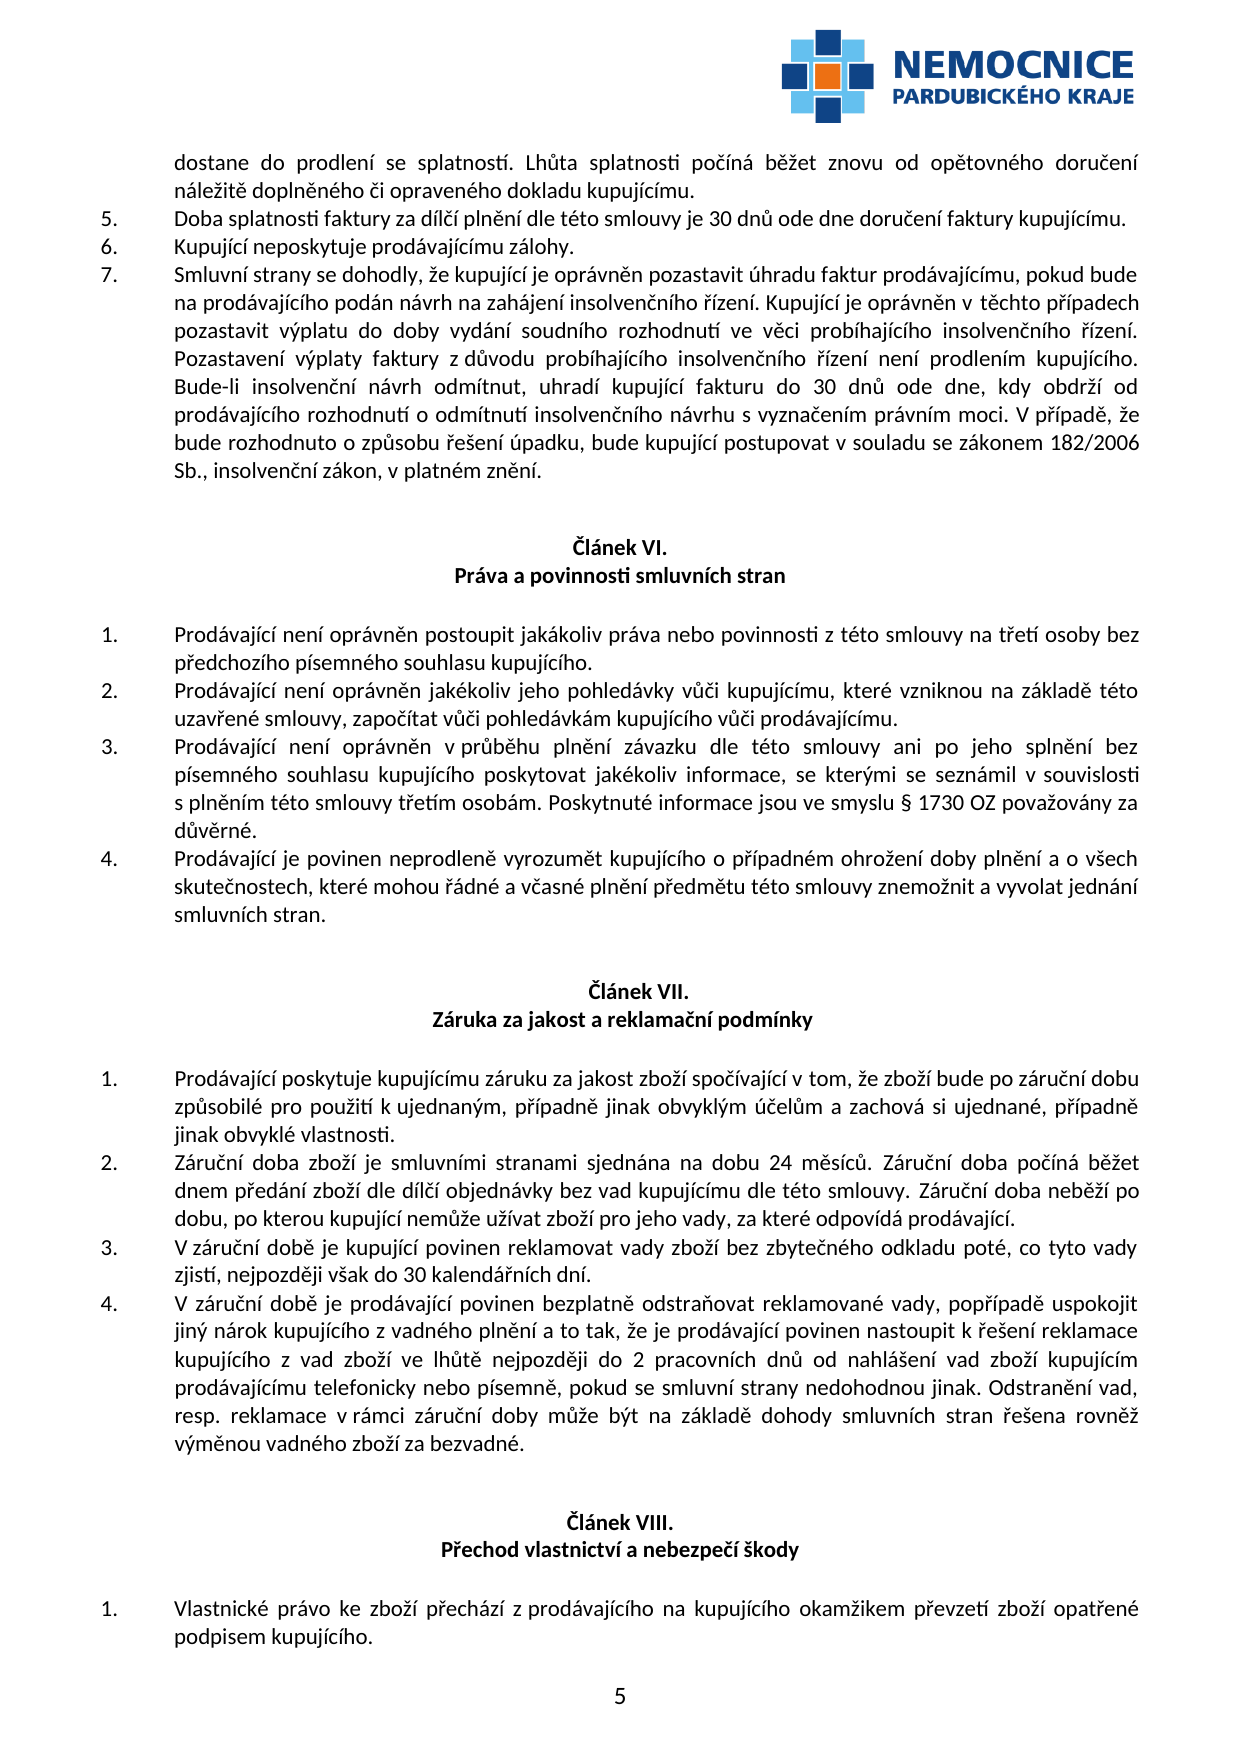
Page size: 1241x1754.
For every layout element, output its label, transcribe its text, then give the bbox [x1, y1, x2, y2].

text 3. Prodávající není oprávněn v průběhu plnění závazku dle této smlouvy ani po jeho splnění bez písemného souhlasu kupujícího poskytovat jakékoliv informace, se kterými se seznámil v souvislosti s plněním této smlouvy třetím osobám. Poskytnuté informace jsou ve smyslu § 1730 OZ považovány za důvěrné. [101, 732, 1140, 844]
text 7. Smluvní strany se dohodly, že kupující je oprávněn pozastavit úhradu faktur prodávajícímu, pokud bude na prodávajícího podán návrh na zahájení insolvenčního řízení. Kupující je oprávněn v těchto případech pozastavit výplatu do doby vydání soudního rozhodnutí ve věci probíhajícího insolvenčního řízení. Pozastavení výplaty faktury z důvodu probíhajícího insolvenčního řízení není prodlením kupujícího. Bude-li insolvenční návrh odmítnut, uhradí kupující fakturu do 30 dnů ode dne, kdy obdrží od prodávajícího rozhodnutí o odmítnutí insolvenčního návrhu s vyznačením právním moci. V případě, že bude rozhodnuto o způsobu řešení úpadku, bude kupující postupovat v souladu se zákonem 182/2006 Sb., insolvenční zákon, v platném znění. [100, 260, 1140, 484]
picture [780, 28, 1134, 124]
subtitle Článek VIII. [100, 1508, 1140, 1536]
subtitle Přechod vlastnictví a nebezpečí škody [100, 1536, 1140, 1564]
text 2. Prodávající není oprávněn jakékoliv jeho pohledávky vůči kupujícímu, které vzniknou na základě této uzavřené smlouvy, započítat vůči pohledávkám kupujícího vůči prodávajícímu. [101, 676, 1140, 732]
list Záruční doba zboží je smluvními stranami sjednána na dobu 24 měsíců. Záruční doba počíná běžet dnem předání zboží dle dílčí objednávky bez vad kupujícímu dle této smlouvy. Záruční doba neběží po dobu, po kterou kupující nemůže užívat zboží pro jeho vady, za které odpovídá prodávající. [100, 1148, 1140, 1233]
text 5. Doba splatnosti faktury za dílčí plnění dle této smlouvy je 30 dnů ode dne doručení faktury kupujícímu. [100, 204, 1140, 232]
text 6. Kupující neposkytuje prodávajícímu zálohy. [100, 232, 1140, 260]
title Článek VII. [138, 977, 1140, 1005]
list V záruční době je prodávající povinen bezplatně odstraňovat reklamované vady, popřípadě uspokojit jiný nárok kupujícího z vadného plnění a to tak, že je prodávající povinen nastoupit k řešení reklamace kupujícího z vad zboží ve lhůtě nejpozději do 2 pracovních dnů od nahlášení vad zboží kupujícím prodávajícímu telefonicky nebo písemně, pokud se smluvní strany nedohodnou jinak. Odstranění vad, resp. reklamace v rámci záruční doby může být na základě dohody smluvních stran řešena rovněž výměnou vadného zboží za bezvadné. [100, 1289, 1140, 1457]
title Záruka za jakost a reklamační podmínky [100, 1005, 1140, 1033]
text 1. Vlastnické právo ke zboží přechází z prodávajícího na kupujícího okamžikem převzetí zboží opatřené podpisem kupujícího. [100, 1594, 1140, 1650]
list Prodávající poskytuje kupujícímu záruku za jakost zboží spočívající v tom, že zboží bude po záruční dobu způsobilé pro použití k ujednaným, případně jinak obvyklým účelům a zachová si ujednané, případně jinak obvyklé vlastnosti. [100, 1064, 1140, 1148]
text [100, 148, 1140, 204]
text 4. Prodávající je povinen neprodleně vyrozumět kupujícího o případném ohrožení doby plnění a o všech skutečnostech, které mohou řádné a včasné plnění předmětu této smlouvy znemožnit a vyvolat jednání smluvních stran. [100, 844, 1140, 928]
list V záruční době je kupující povinen reklamovat vady zboží bez zbytečného odkladu poté, co tyto vady zjistí, nejpozději však do 30 kalendářních dní. [100, 1233, 1140, 1289]
title Článek VI. [100, 533, 1140, 561]
text 1. Prodávající není oprávněn postoupit jakákoliv práva nebo povinnosti z této smlouvy na třetí osoby bez předchozího písemného souhlasu kupujícího. [101, 620, 1140, 676]
title Práva a povinnosti smluvních stran [100, 561, 1140, 589]
